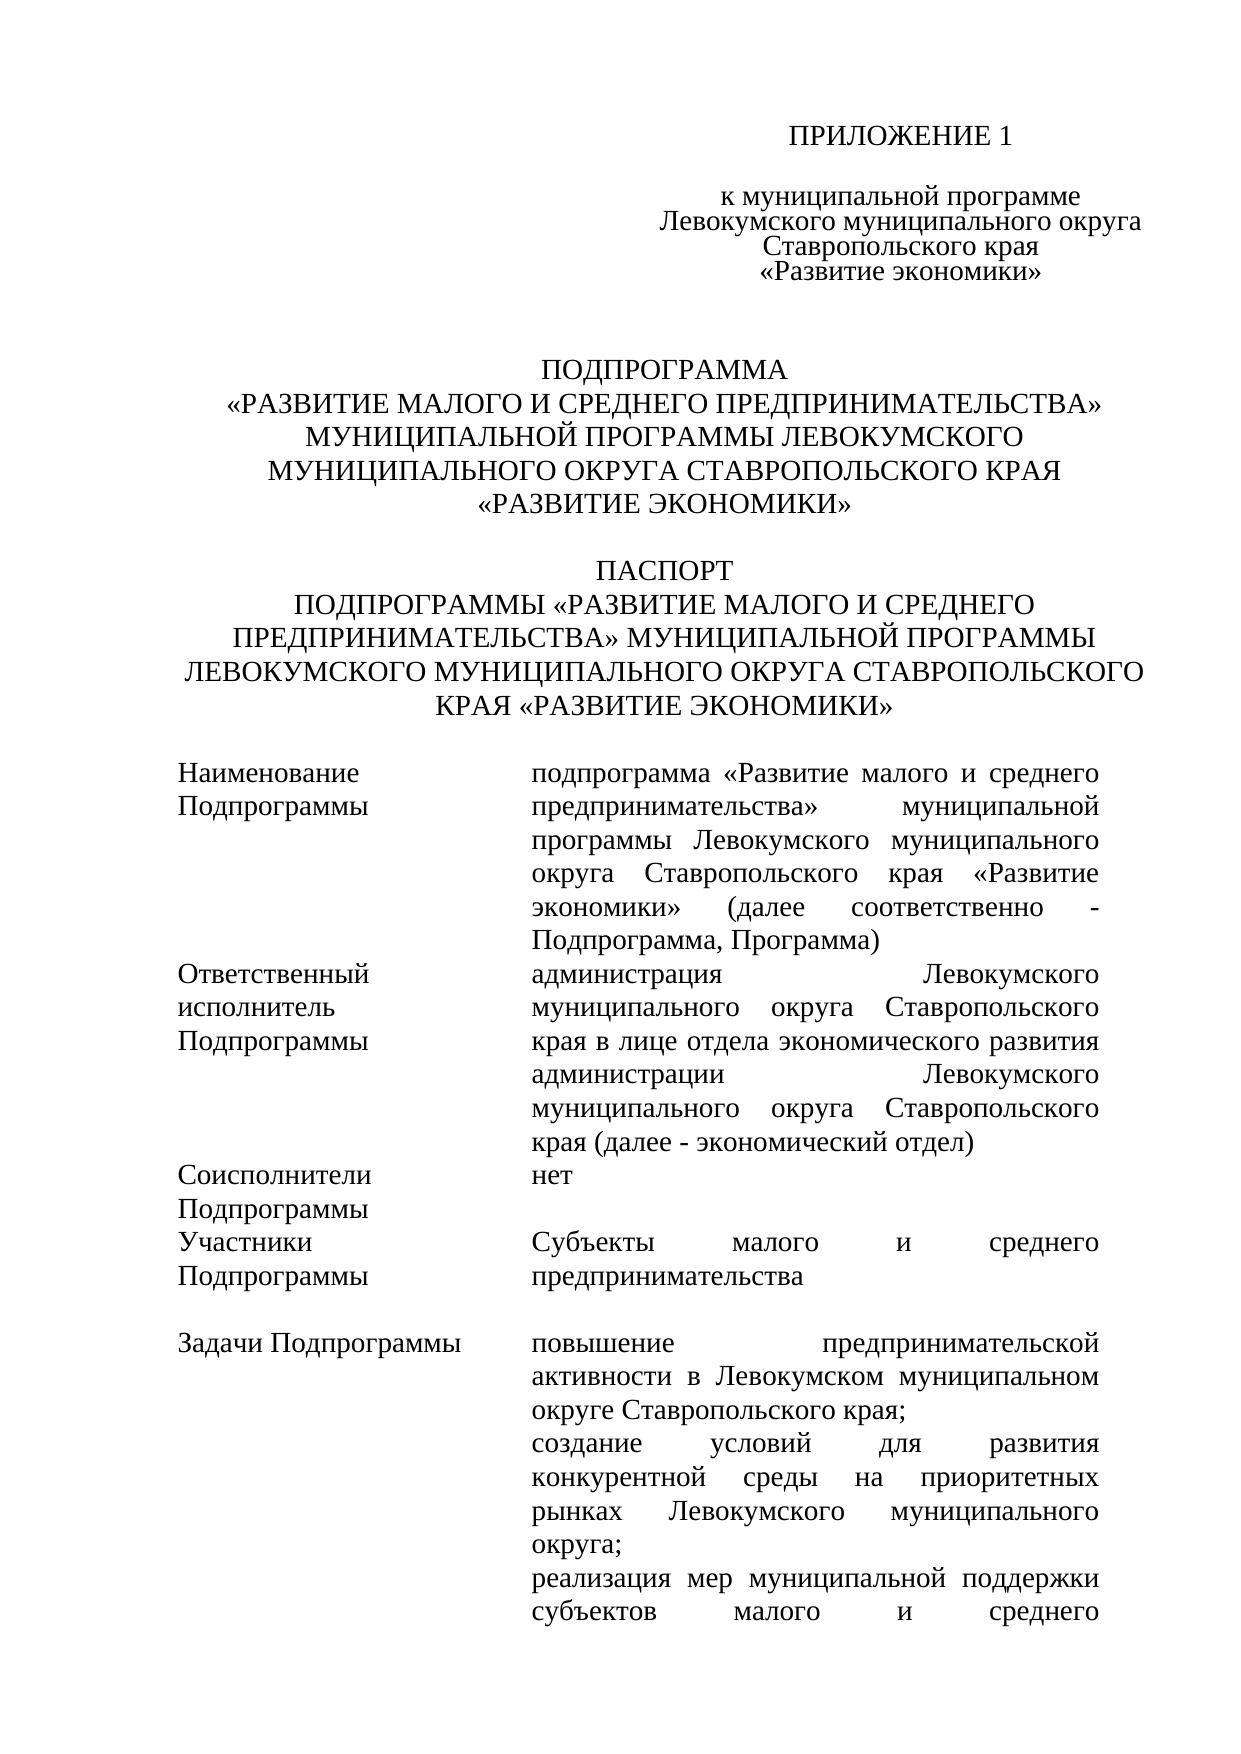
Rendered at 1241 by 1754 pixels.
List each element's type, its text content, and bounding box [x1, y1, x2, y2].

title ПОДПРОГРАММА [177, 352, 1152, 386]
text к муниципальной программе [650, 185, 1152, 210]
table_cell Субъекты малого и среднего предпринимательства [520, 1224, 1111, 1325]
table_cell Задачи Подпрограммы [166, 1325, 520, 1627]
title ПОДПРОГРАММЫ «РАЗВИТИЕ МАЛОГО И СРЕДНЕГО ПРЕДПРИНИМАТЕЛЬСТВА» МУНИЦИПАЛЬНОЙ ПРОГРАММЫ ЛЕВОКУМСКОГО МУНИЦИПАЛЬНОГО ОКРУГА СТАВРОПОЛЬСКОГО КРАЯ «РАЗВИТИЕ ЭКОНОМИКИ» [177, 587, 1152, 721]
text Ставропольского края [650, 235, 1152, 260]
text «Развитие экономики» [650, 260, 1152, 285]
table_header Наименование Подпрограммы [166, 755, 520, 956]
text Левокумского муниципального округа [650, 210, 1152, 235]
table_cell Участники Подпрограммы [166, 1224, 520, 1325]
table_cell администрация Левокумского муниципального округа Ставропольского края в лице отдела экономического развития администрации Левокумского муниципального округа Ставропольского края (далее - экономический отдел) [520, 956, 1111, 1157]
text ПРИЛОЖЕНИЕ 1 [650, 118, 1152, 152]
table_header подпрограмма «Развитие малого и среднего предпринимательства» муниципальной программы Левокумского муниципального округа Ставропольского края «Развитие экономики» (далее соответственно - Подпрограмма, Программа) [520, 755, 1111, 956]
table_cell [520, 1325, 1111, 1627]
title ПАСПОРТ [177, 553, 1152, 587]
text «РАЗВИТИЕ МАЛОГО И СРЕДНЕГО ПРЕДПРИНИМАТЕЛЬСТВА» МУНИЦИПАЛЬНОЙ ПРОГРАММЫ ЛЕВОКУМСКОГО МУНИЦИПАЛЬНОГО ОКРУГА СТАВРОПОЛЬСКОГО КРАЯ [177, 386, 1152, 486]
text «РАЗВИТИЕ ЭКОНОМИКИ» [177, 486, 1152, 520]
table_cell Ответственный исполнитель Подпрограммы [166, 956, 520, 1157]
table_cell Соисполнители Подпрограммы [166, 1157, 520, 1224]
table_cell нет [520, 1157, 1111, 1224]
